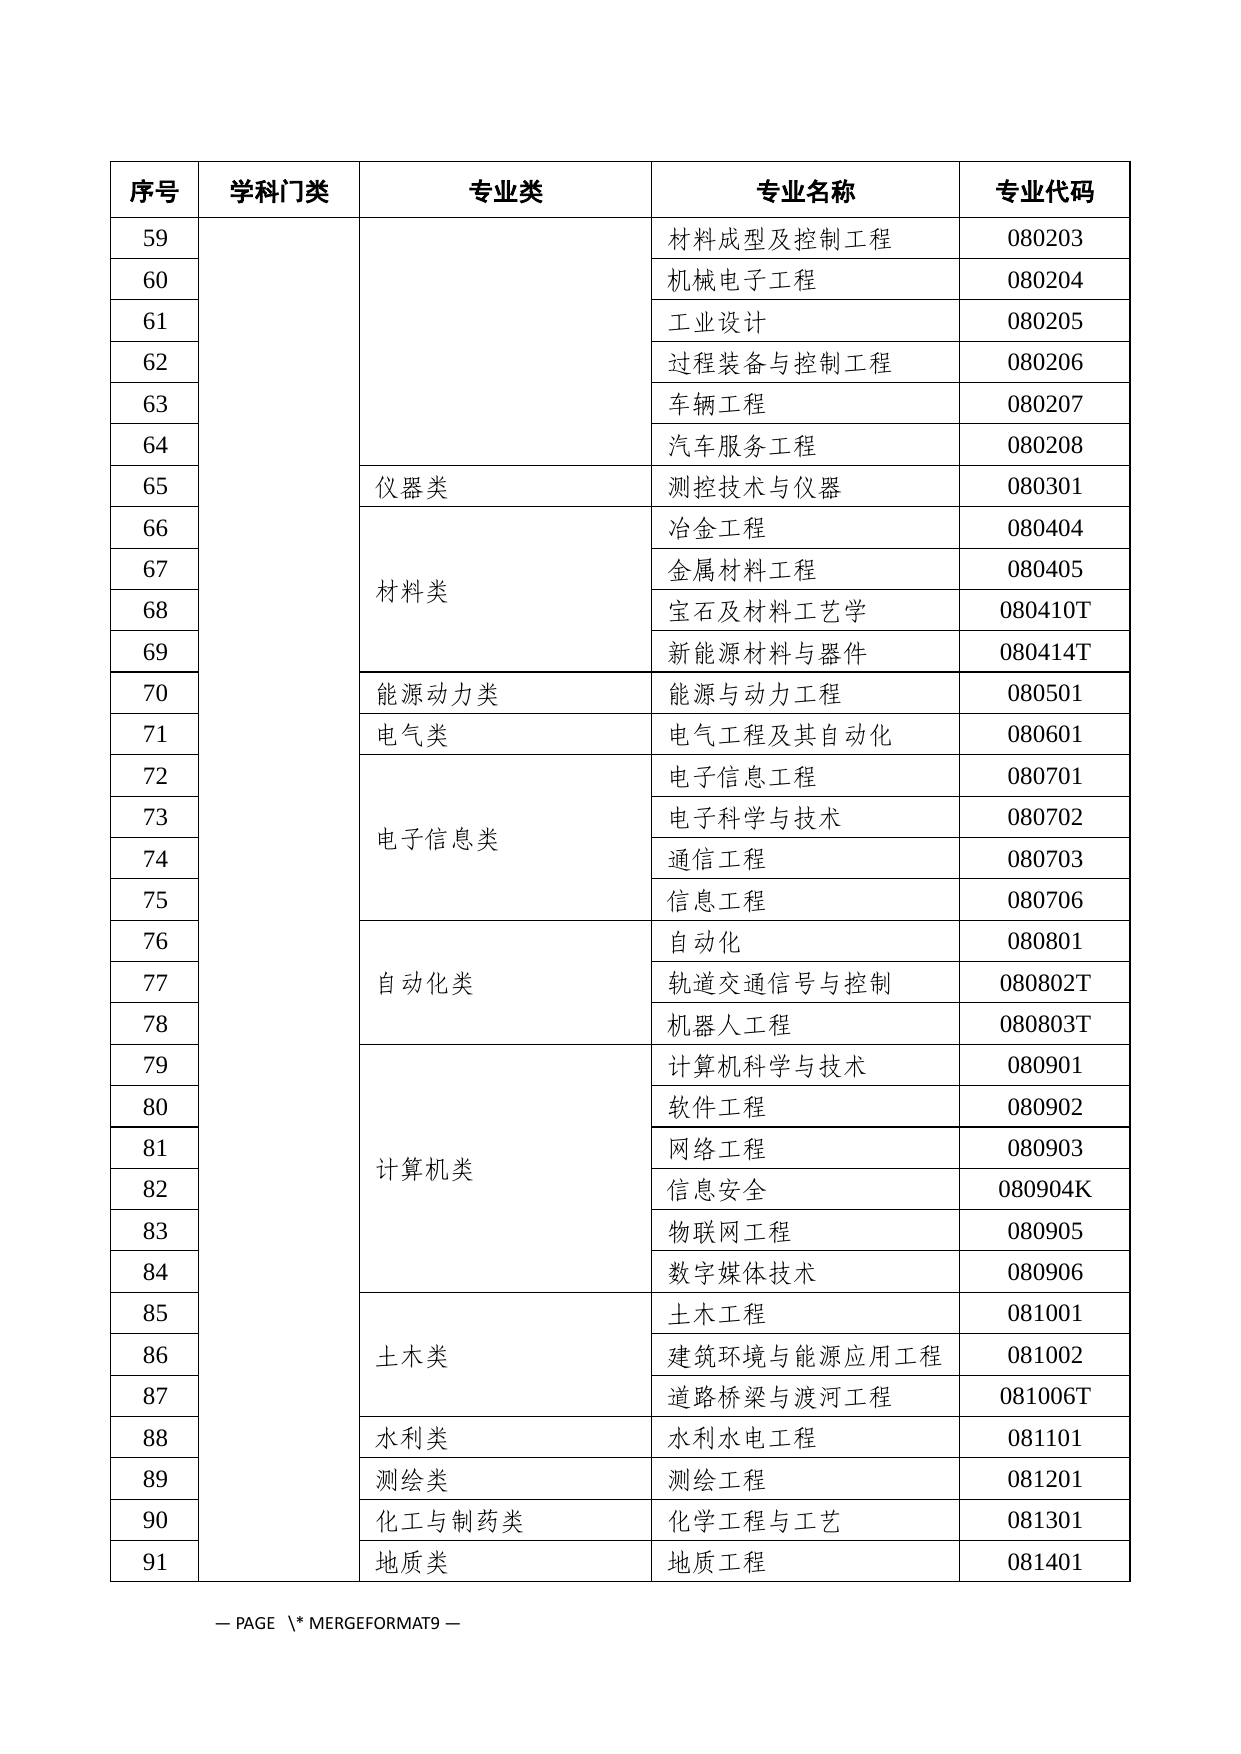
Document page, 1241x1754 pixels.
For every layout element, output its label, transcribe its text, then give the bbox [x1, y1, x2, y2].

table_cell 080802T [960, 962, 1129, 1002]
table_header 学科门类 [199, 162, 359, 217]
table_cell 机械电子工程 [652, 259, 959, 299]
table_cell 080803T [960, 1003, 1129, 1044]
table_cell 电子信息工程 [652, 755, 959, 796]
table_cell 75 [111, 879, 198, 919]
table_cell 车辆工程 [652, 383, 959, 423]
table_cell 物联网工程 [652, 1210, 959, 1250]
table_cell 自动化类 [360, 921, 651, 1044]
table_cell 080203 [960, 218, 1129, 258]
table_cell 汽车服务工程 [652, 424, 959, 465]
table_cell 74 [111, 838, 198, 878]
table_cell 金属材料工程 [652, 549, 959, 589]
table_cell 66 [111, 507, 198, 547]
table_cell 建筑环境与能源应用工程 [652, 1334, 959, 1374]
table_cell 081401 [960, 1541, 1129, 1581]
table_cell 电子信息类 [360, 755, 651, 919]
table_cell 水利类 [360, 1417, 651, 1457]
table_cell 59 [111, 218, 198, 258]
table_cell 080404 [960, 507, 1129, 547]
table_cell 测绘工程 [652, 1458, 959, 1498]
table_cell 88 [111, 1417, 198, 1457]
table_cell 道路桥梁与渡河工程 [652, 1376, 959, 1416]
table_cell 82 [111, 1169, 198, 1209]
table_cell 自动化 [652, 921, 959, 961]
table_cell 080501 [960, 673, 1129, 713]
table_cell 64 [111, 424, 198, 465]
table_cell 081006T [960, 1376, 1129, 1416]
table_cell 能源与动力工程 [652, 673, 959, 713]
table_cell 土木工程 [652, 1293, 959, 1333]
table_cell 080901 [960, 1045, 1129, 1085]
table_cell 86 [111, 1334, 198, 1374]
table_cell 85 [111, 1293, 198, 1333]
table_cell 73 [111, 797, 198, 837]
table_cell 081101 [960, 1417, 1129, 1457]
table_cell 土木类 [360, 1293, 651, 1416]
table_cell 080601 [960, 714, 1129, 754]
table_cell 电子科学与技术 [652, 797, 959, 837]
table_cell 62 [111, 342, 198, 382]
table_cell 80 [111, 1086, 198, 1126]
table_cell 电气类 [360, 714, 651, 754]
table_cell 化工与制药类 [360, 1500, 651, 1540]
table_cell 90 [111, 1500, 198, 1540]
table_cell 080801 [960, 921, 1129, 961]
table_cell 数字媒体技术 [652, 1251, 959, 1292]
table_cell 71 [111, 714, 198, 754]
table_header 专业名称 [652, 162, 959, 217]
table_cell 过程装备与控制工程 [652, 342, 959, 382]
table_cell 信息安全 [652, 1169, 959, 1209]
table_cell 080904K [960, 1169, 1129, 1209]
table_cell 080902 [960, 1086, 1129, 1126]
table_cell 080204 [960, 259, 1129, 299]
table_cell 材料成型及控制工程 [652, 218, 959, 258]
table_cell 77 [111, 962, 198, 1002]
table_cell 080207 [960, 383, 1129, 423]
table_cell 081002 [960, 1334, 1129, 1374]
table_cell 78 [111, 1003, 198, 1044]
table_cell 81 [111, 1128, 198, 1168]
table_cell 水利水电工程 [652, 1417, 959, 1457]
table_cell 081301 [960, 1500, 1129, 1540]
table_cell 080410T [960, 590, 1129, 630]
table_header 专业类 [360, 162, 651, 217]
table_cell 080905 [960, 1210, 1129, 1250]
table_cell 080206 [960, 342, 1129, 382]
table_header 专业代码 [960, 162, 1129, 217]
table_cell 通信工程 [652, 838, 959, 878]
table_cell 测绘类 [360, 1458, 651, 1498]
table_cell 83 [111, 1210, 198, 1250]
table_cell 宝石及材料工艺学 [652, 590, 959, 630]
table_cell 79 [111, 1045, 198, 1085]
table_cell 080702 [960, 797, 1129, 837]
table_cell 软件工程 [652, 1086, 959, 1126]
table_cell 080301 [960, 466, 1129, 506]
table_cell 080205 [960, 300, 1129, 341]
table_cell 081201 [960, 1458, 1129, 1498]
table_cell 89 [111, 1458, 198, 1498]
table_cell 新能源材料与器件 [652, 631, 959, 671]
table_cell 080208 [960, 424, 1129, 465]
table_cell 化学工程与工艺 [652, 1500, 959, 1540]
table_cell 65 [111, 466, 198, 506]
table_cell 70 [111, 673, 198, 713]
table_cell 67 [111, 549, 198, 589]
table_cell 91 [111, 1541, 198, 1581]
table_cell 材料类 [360, 507, 651, 671]
table_cell 080906 [960, 1251, 1129, 1292]
table_header 序号 [111, 162, 198, 217]
table_cell 计算机科学与技术 [652, 1045, 959, 1085]
table_cell 冶金工程 [652, 507, 959, 547]
table_cell 60 [111, 259, 198, 299]
table_cell 计算机类 [360, 1045, 651, 1292]
table_cell 电气工程及其自动化 [652, 714, 959, 754]
table_cell 机器人工程 [652, 1003, 959, 1044]
table_cell 081001 [960, 1293, 1129, 1333]
table_cell 61 [111, 300, 198, 341]
table_cell 87 [111, 1376, 198, 1416]
table_cell 网络工程 [652, 1128, 959, 1168]
table_cell 84 [111, 1251, 198, 1292]
table_cell 测控技术与仪器 [652, 466, 959, 506]
table_cell 仪器类 [360, 466, 651, 506]
table_cell 轨道交通信号与控制 [652, 962, 959, 1002]
table_cell 080405 [960, 549, 1129, 589]
table_cell 地质工程 [652, 1541, 959, 1581]
table_cell 72 [111, 755, 198, 796]
table_cell 地质类 [360, 1541, 651, 1581]
table_cell 工业设计 [652, 300, 959, 341]
table_cell 69 [111, 631, 198, 671]
table_cell 080701 [960, 755, 1129, 796]
table_cell 080903 [960, 1128, 1129, 1168]
table_cell 信息工程 [652, 879, 959, 919]
table_cell 能源动力类 [360, 673, 651, 713]
table_cell 63 [111, 383, 198, 423]
table_cell 68 [111, 590, 198, 630]
table_cell 080706 [960, 879, 1129, 919]
table_cell 080414T [960, 631, 1129, 671]
table_cell 76 [111, 921, 198, 961]
table_cell 080703 [960, 838, 1129, 878]
